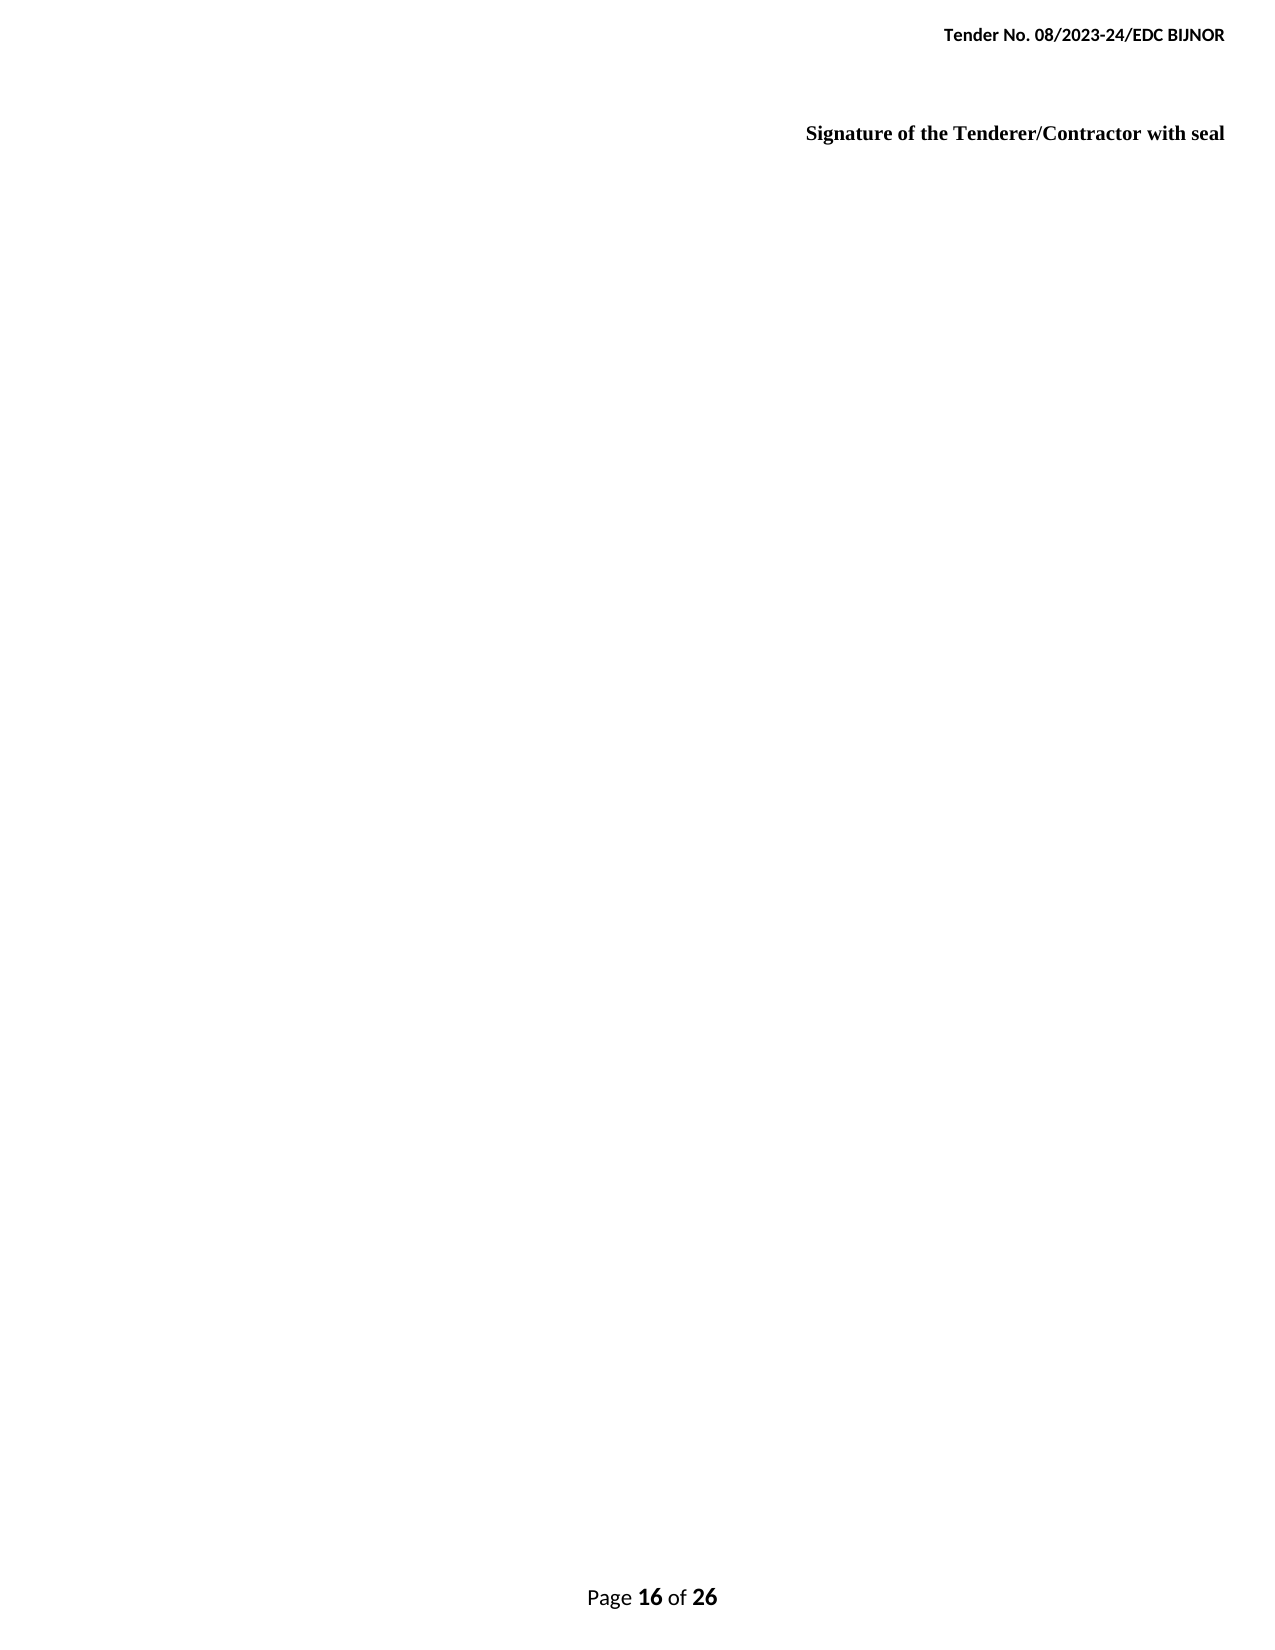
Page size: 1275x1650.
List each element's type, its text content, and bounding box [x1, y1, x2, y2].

text Signature of the Tenderer/Contractor with seal [79, 121, 1225, 145]
